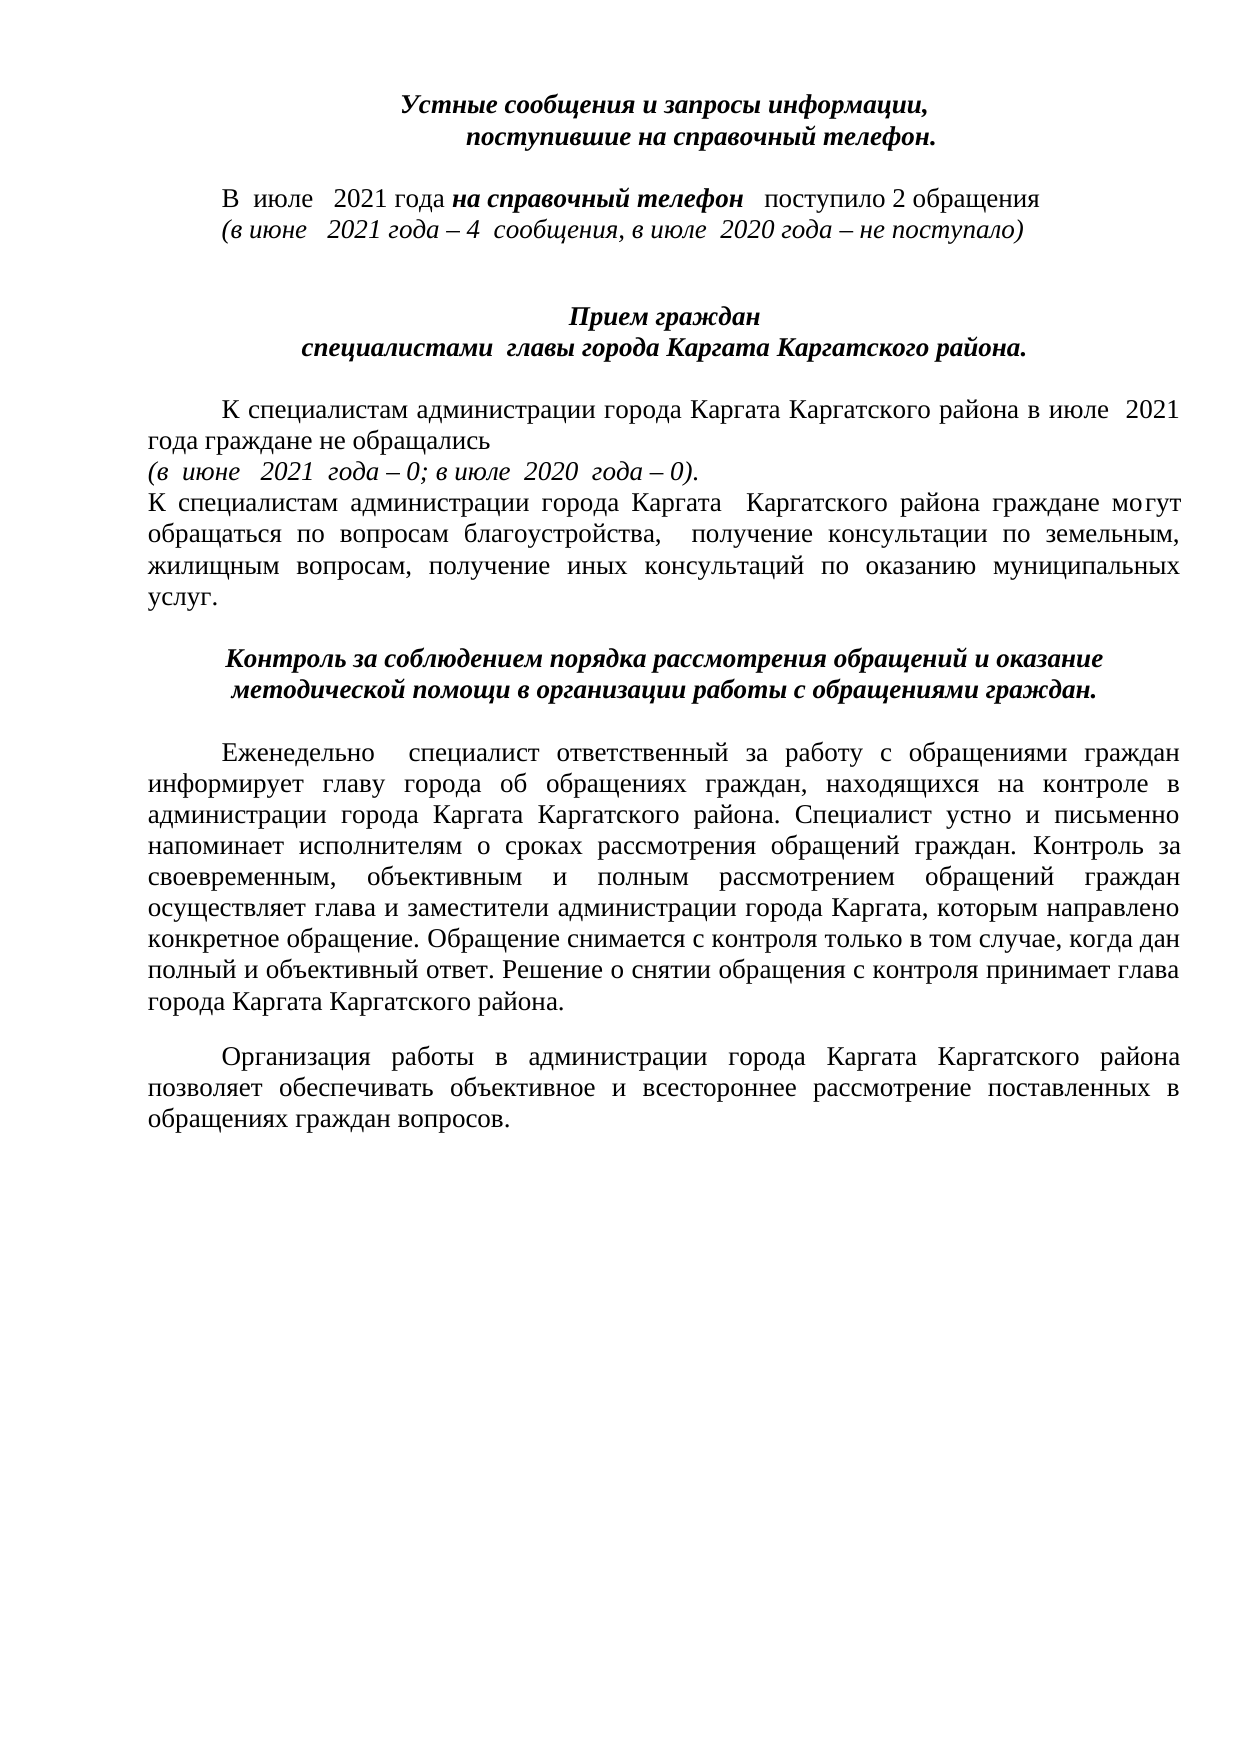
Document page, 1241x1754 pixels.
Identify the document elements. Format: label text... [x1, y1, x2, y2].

text специалистами главы города Каргата Каргатского района. [148, 331, 1181, 362]
text (в июне 2021 года – 0; в июле 2020 года – 0). [148, 455, 1181, 486]
text Контроль за соблюдением порядка рассмотрения обращений и оказание методической помощи в организации работы с обращениями граждан. [148, 642, 1181, 704]
text Прием граждан [148, 299, 1181, 331]
text К специалистам администрации города Каргата Каргатского района граждане могут обращаться по вопросам благоустройства, получение консультации по земельным, жилищным вопросам, получение иных консультаций по оказанию муниципальных услуг. [148, 486, 1181, 611]
text К специалистам администрации города Каргата Каргатского района в июле 2021 года граждане не обращались [148, 393, 1181, 455]
text Устные сообщения и запросы информации, [148, 89, 1181, 120]
text Организация работы в администрации города Каргата Каргатского района позволяет обеспечивать объективное и всестороннее рассмотрение поставленных в обращениях граждан вопросов. [148, 1040, 1181, 1133]
text Еженедельно специалист ответственный за работу с обращениями граждан информирует главу города об обращениях граждан, находящихся на контроле в администрации города Каргата Каргатского района. Специалист устно и письменно напоминает исполнителям о сроках рассмотрения обращений граждан. Контроль за своевременным, объективным и полным рассмотрением обращений граждан осуществляет глава и заместители администрации города Каргата, которым направлено конкретное обращение. Обращение снимается с контроля только в том случае, когда дан полный и объективный ответ. Решение о снятии обращения с контроля принимает глава города Каргата Каргатского района. [148, 736, 1181, 1016]
text поступившие на справочный телефон. [148, 120, 1181, 151]
text В июле 2021 года на справочный телефон поступило 2 обращения [148, 182, 1181, 213]
text (в июне 2021 года – 4 сообщения, в июле 2020 года – не поступало) [148, 213, 1181, 244]
